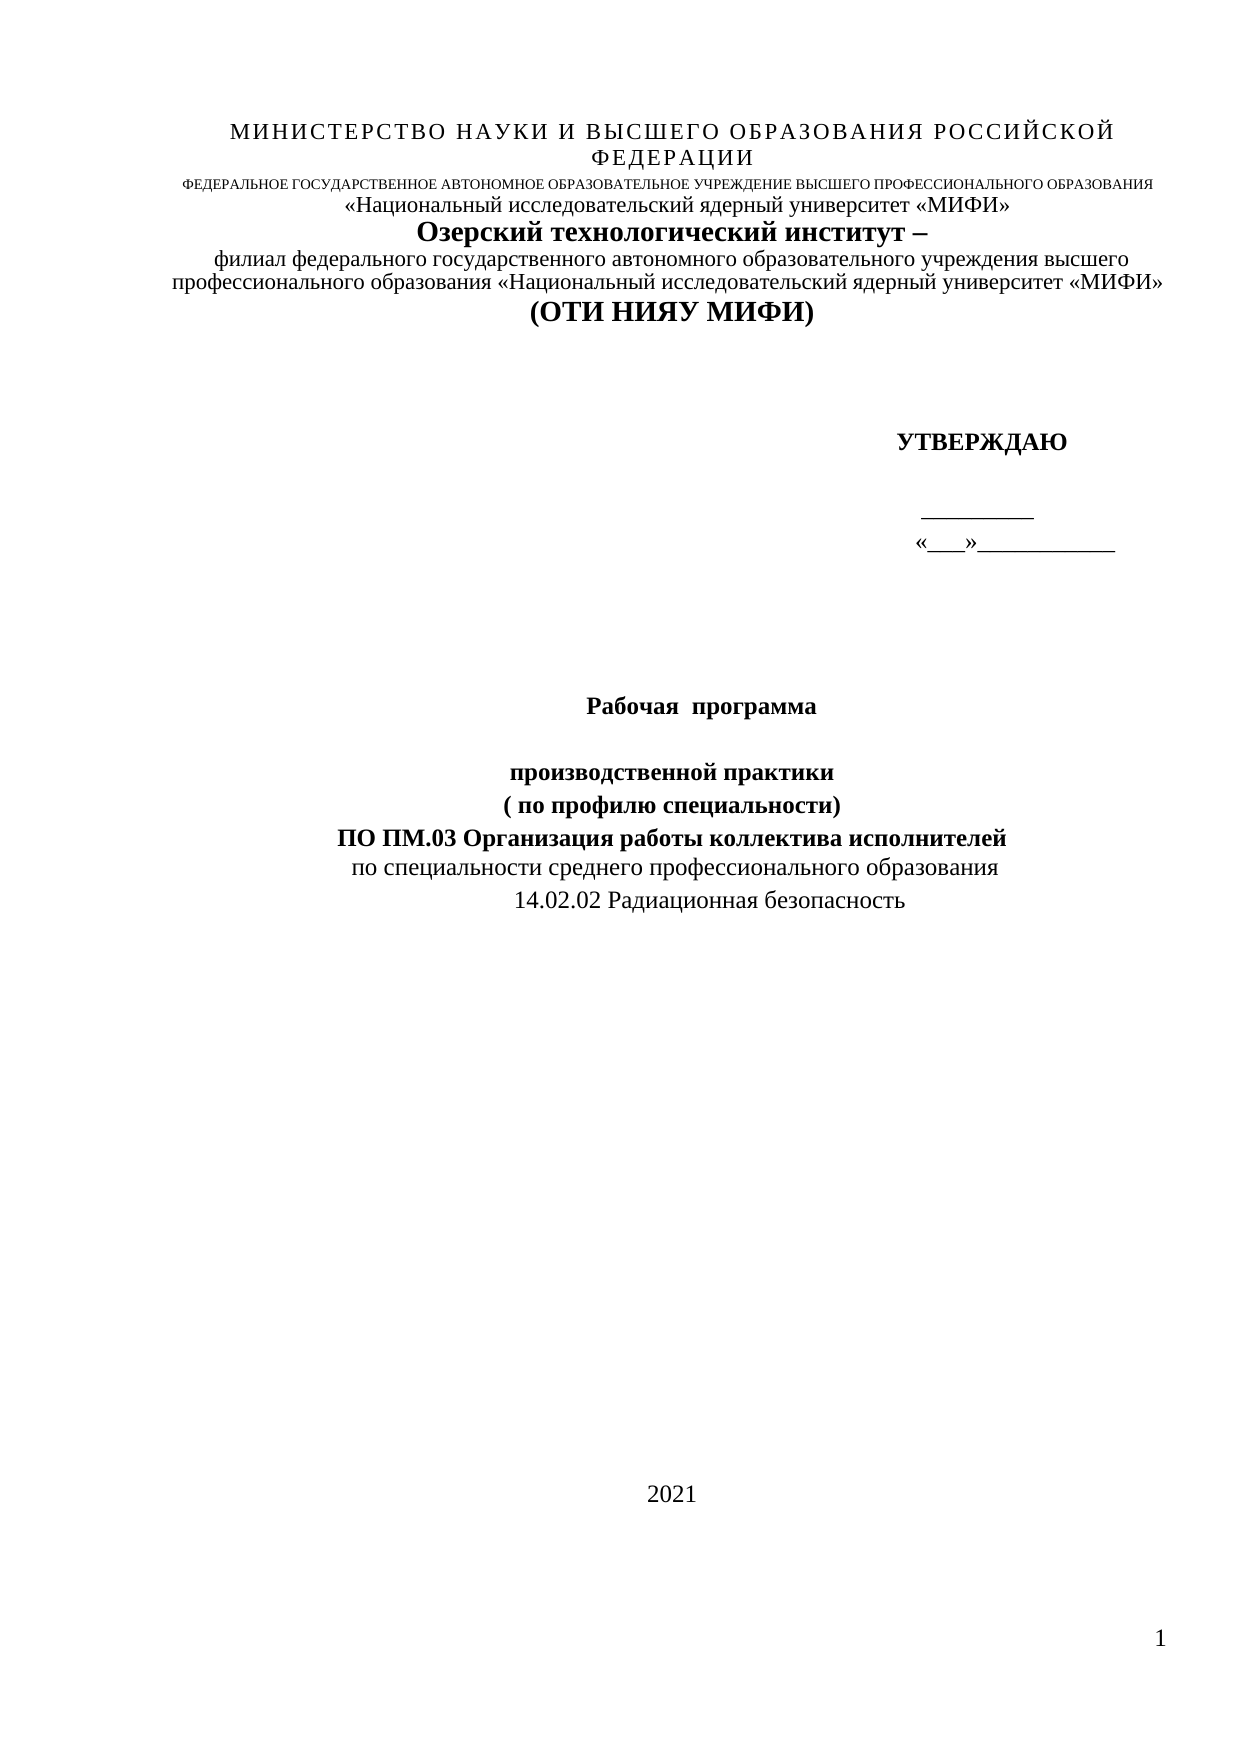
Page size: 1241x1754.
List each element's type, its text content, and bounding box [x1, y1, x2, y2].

table_cell Озерский технологический институт – [151, 217, 1193, 248]
text ( по профилю специальности) [177, 790, 1167, 819]
text «___»___________ [702, 526, 1167, 555]
text 14.02.02 Радиационная безопасность [177, 885, 1167, 914]
text ПО ПМ.03 Организация работы коллектива исполнителей [177, 823, 1167, 852]
table_cell (ОТИ НИЯУ МИФИ) [151, 294, 1193, 327]
table_cell филиал федерального государственного автономного образовательного учреждения высшего профессионального образования «Национальный исследовательский ядерный университет «МИФИ» [151, 248, 1193, 294]
table_cell «Национальный исследовательский ядерный университет «МИФИ» [151, 194, 1193, 217]
text _________ [702, 493, 1167, 522]
text Рабочая программа производственной практики [177, 691, 1167, 786]
table_header МИНИСТЕРСТВО НАУКИ И ВЫСШЕГО ОБРАЗОВАНИЯ РОССИЙСКОЙ ФЕДЕРАЦИИ ФЕДЕРАЛЬНОЕ ГОСУДАРСТВЕННОЕ АВТОНОМНОЕ ОБРАЗОВАТЕЛЬНОЕ УЧРЕЖДЕНИЕ ВЫСШЕГО ПРОФЕССИОНАЛЬНОГО ОБРАЗОВАНИЯ [151, 118, 1193, 194]
text 2021 [177, 1479, 1167, 1508]
text УТВЕРЖДАЮ [702, 427, 1167, 456]
text по специальности среднего профессионального образования [177, 852, 1167, 881]
